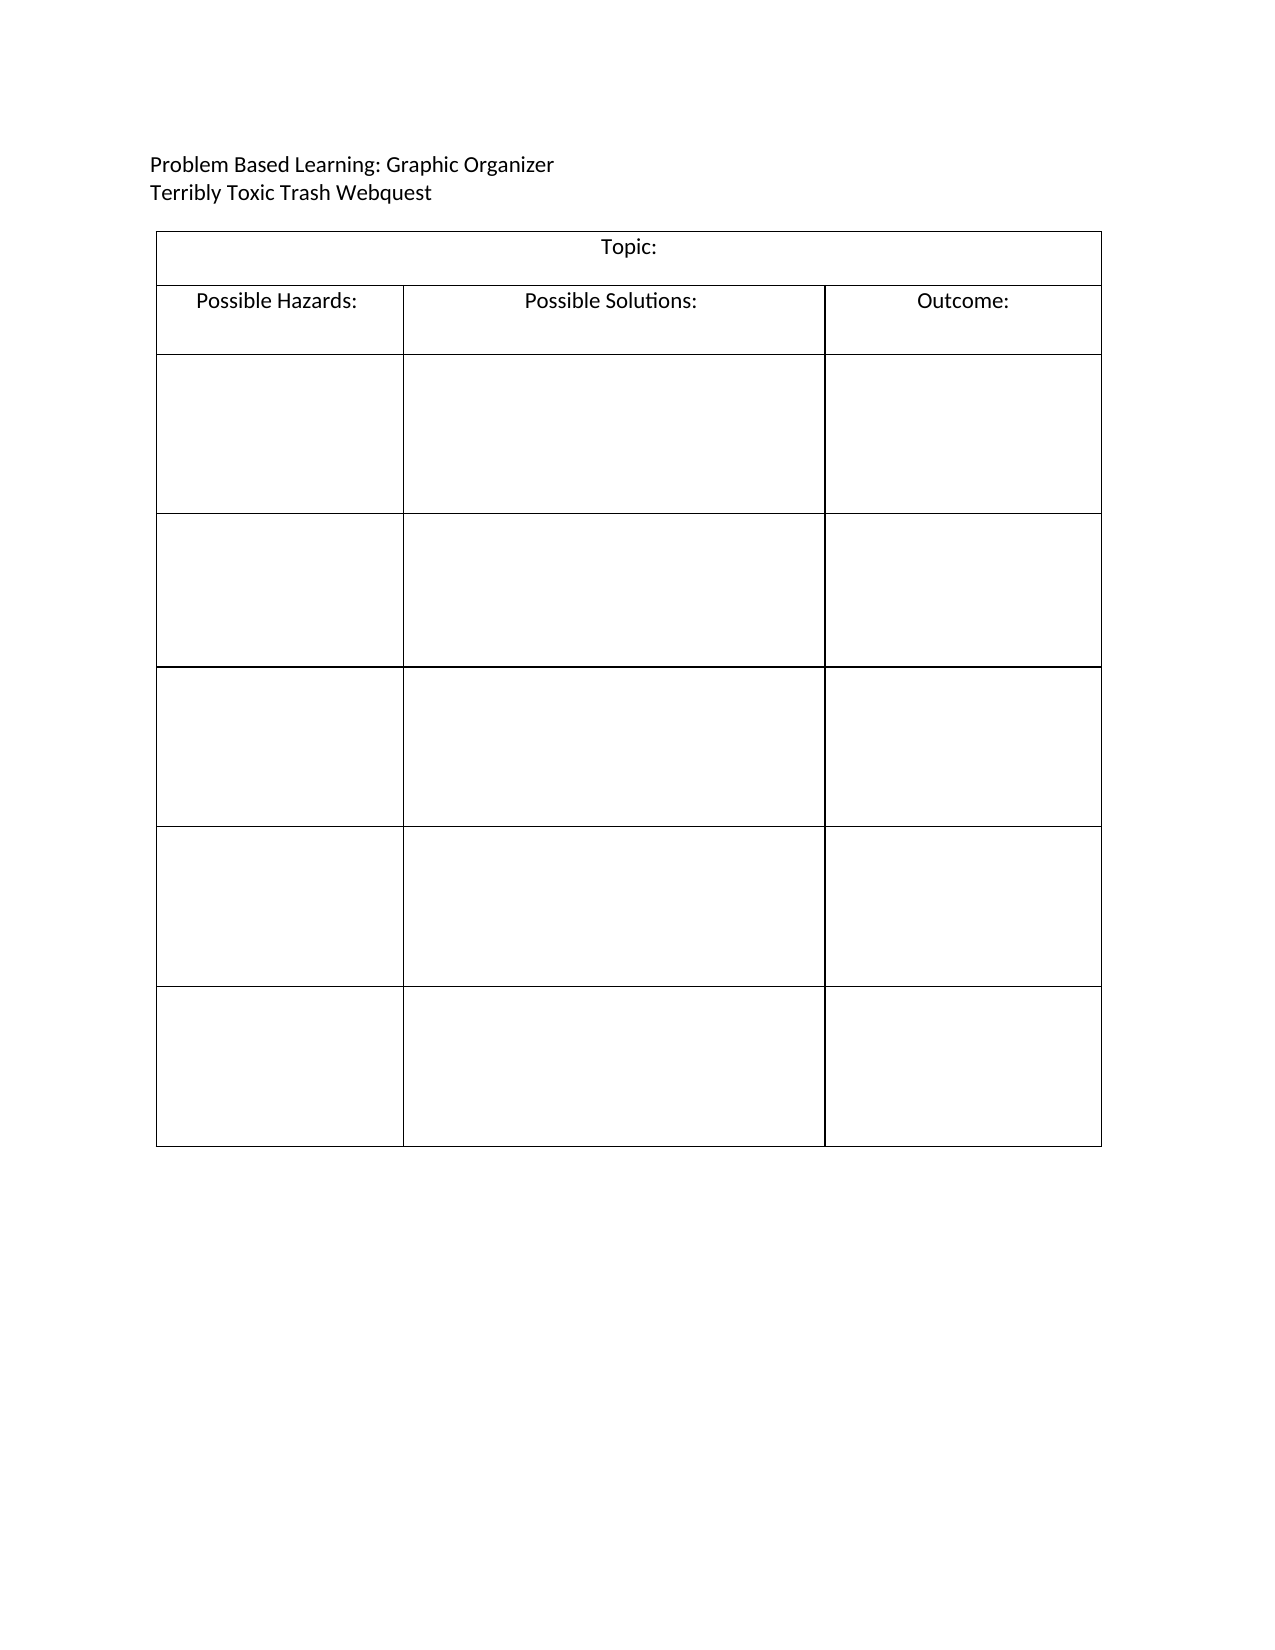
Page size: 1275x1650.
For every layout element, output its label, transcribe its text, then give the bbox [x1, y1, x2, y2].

table_cell [404, 668, 824, 826]
table_cell [404, 514, 824, 666]
table_cell [826, 668, 1101, 826]
table_cell [157, 827, 403, 986]
table_cell [404, 987, 824, 1146]
table_cell [404, 355, 824, 513]
table_cell [157, 987, 403, 1146]
table_cell Possible Hazards: [157, 286, 403, 353]
table_cell [826, 514, 1101, 666]
text Terribly Toxic Trash Webquest [150, 178, 1125, 206]
text Problem Based Learning: Graphic Organizer [150, 150, 1125, 178]
table_header Topic: [157, 232, 1101, 285]
table_cell [157, 355, 403, 513]
table_cell [826, 987, 1101, 1146]
table_cell [826, 827, 1101, 986]
table_cell [826, 355, 1101, 513]
table_cell [157, 668, 403, 826]
table_cell [404, 827, 824, 986]
table_cell [157, 514, 403, 666]
table_cell Possible Solutions: [404, 286, 824, 353]
table_cell Outcome: [826, 286, 1101, 353]
